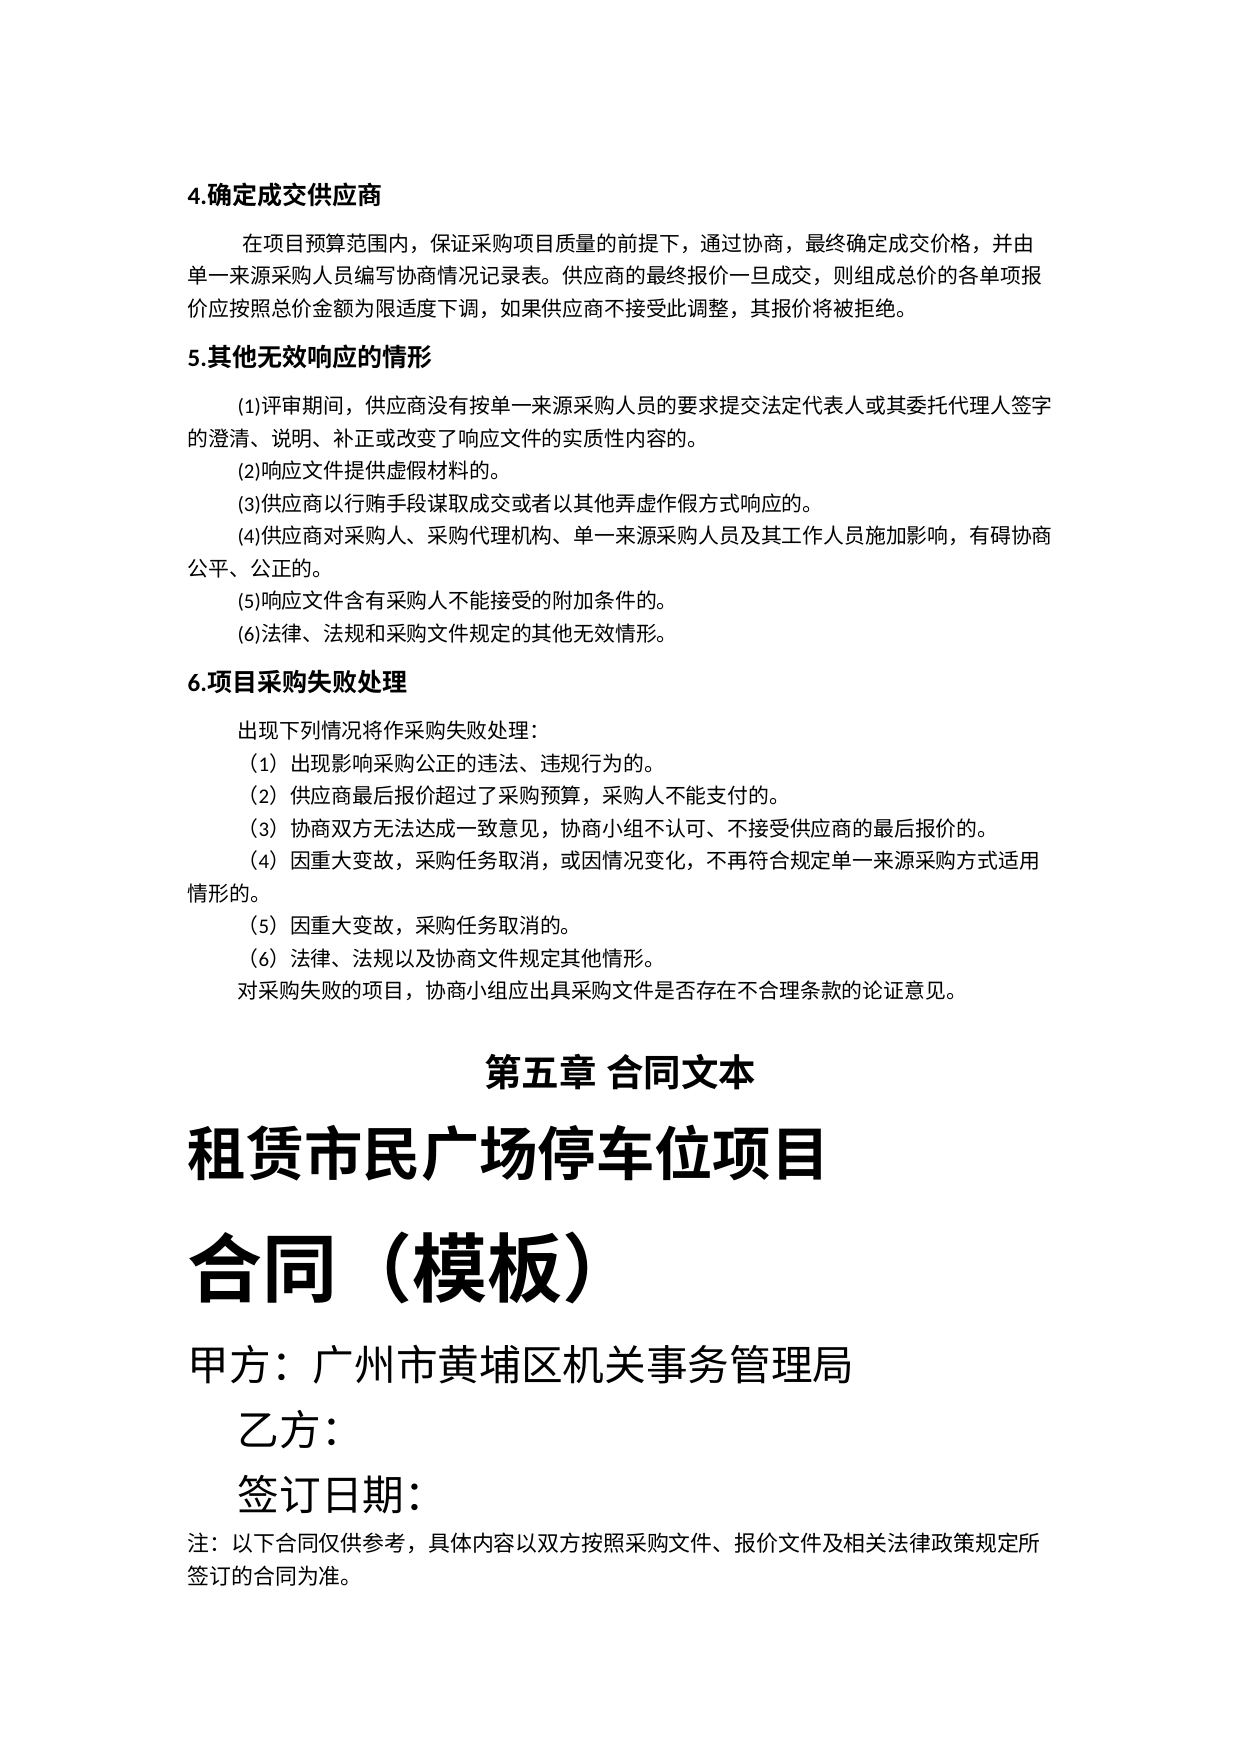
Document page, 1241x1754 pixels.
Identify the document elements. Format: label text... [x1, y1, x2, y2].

text （4）因重大变故，采购任务取消，或因情况变化，不再符合规定单一来源采购方式适用情形的。 [187, 844, 1053, 909]
text 签订日期： [187, 1462, 1053, 1527]
text 合同（模板） [187, 1202, 1053, 1332]
text (6)法律、法规和采购文件规定的其他无效情形。 [187, 617, 1053, 649]
text 对采购失败的项目，协商小组应出具采购文件是否存在不合理条款的论证意见。 [187, 974, 1053, 1007]
text (4)供应商对采购人、采购代理机构、单一来源采购人员及其工作人员施加影响，有碍协商公平、公正的。 [187, 519, 1053, 584]
text 甲方：广州市黄埔区机关事务管理局 [187, 1332, 1053, 1397]
text （3）协商双方无法达成一致意见，协商小组不认可、不接受供应商的最后报价的。 [187, 812, 1053, 844]
text 在项目预算范围内，保证采购项目质量的前提下，通过协商，最终确定成交价格，并由单一来源采购人员编写协商情况记录表。供应商的最终报价一旦成交，则组成总价的各单项报价应按照总价金额为限适度下调，如果供应商不接受此调整，其报价将被拒绝。 [187, 227, 1053, 324]
text (5)响应文件含有采购人不能接受的附加条件的。 [187, 584, 1053, 617]
text 租赁市民广场停车位项目 [187, 1104, 1053, 1202]
text （2）供应商最后报价超过了采购预算，采购人不能支付的。 [187, 779, 1053, 812]
text （6）法律、法规以及协商文件规定其他情形。 [187, 942, 1053, 974]
text 4.确定成交供应商 [187, 162, 1053, 227]
text (2)响应文件提供虚假材料的。 [187, 454, 1053, 487]
text 乙方： [187, 1397, 1053, 1462]
text 出现下列情况将作采购失败处理： [187, 714, 1053, 747]
text 第五章 合同文本 [187, 1039, 1053, 1104]
text 注：以下合同仅供参考，具体内容以双方按照采购文件、报价文件及相关法律政策规定所签订的合同为准。 [187, 1527, 1053, 1592]
text (3)供应商以行贿手段谋取成交或者以其他弄虚作假方式响应的。 [187, 487, 1053, 519]
text 6.项目采购失败处理 [187, 649, 1053, 714]
text (1)评审期间，供应商没有按单一来源采购人员的要求提交法定代表人或其委托代理人签字的澄清、说明、补正或改变了响应文件的实质性内容的。 [187, 389, 1053, 454]
text （1）出现影响采购公正的违法、违规行为的。 [187, 747, 1053, 779]
text 5.其他无效响应的情形 [187, 324, 1053, 389]
text （5）因重大变故，采购任务取消的。 [187, 909, 1053, 942]
